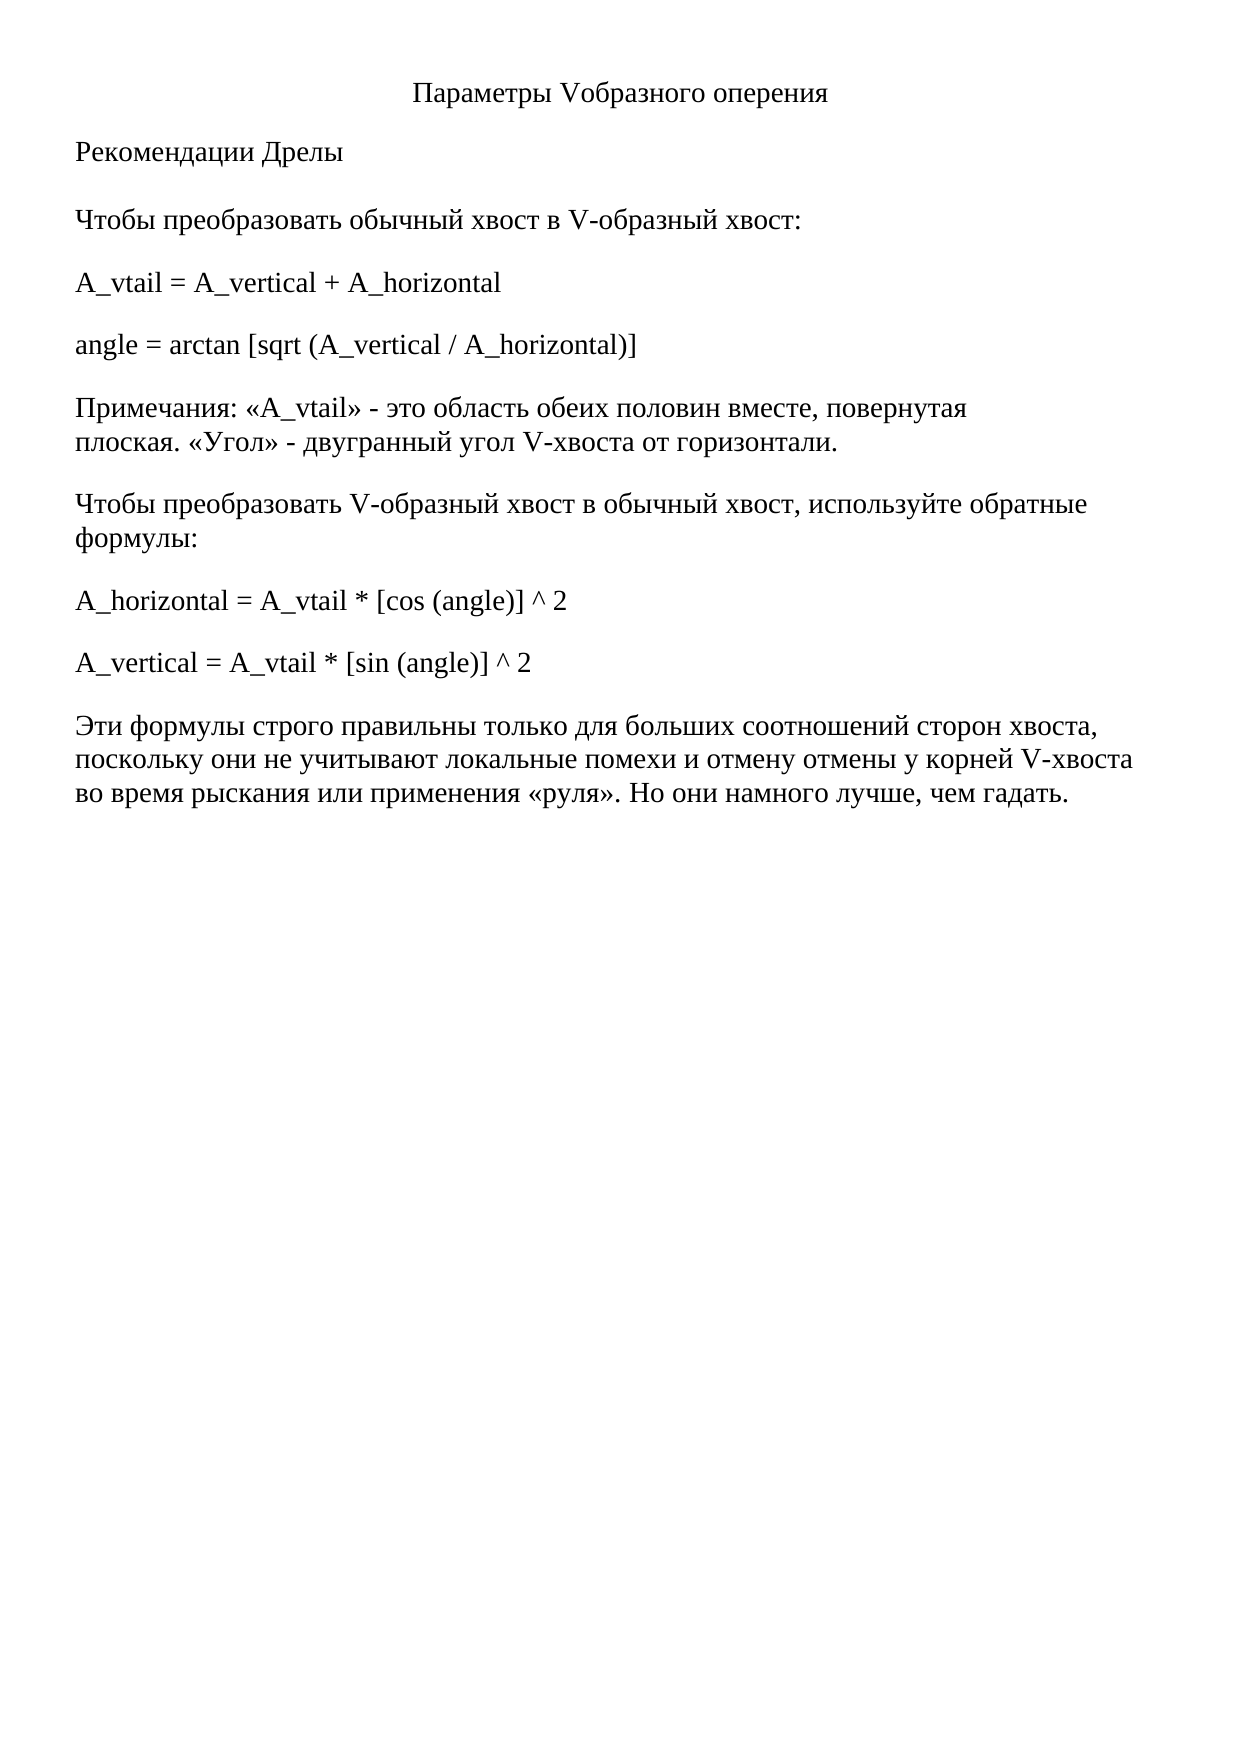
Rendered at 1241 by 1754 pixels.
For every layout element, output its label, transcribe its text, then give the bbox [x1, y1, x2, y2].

text Параметры Vобразного оперения [75, 75, 1165, 108]
text A_horizontal = A_vtail * [cos (angle)] ^ 2 [75, 583, 1165, 616]
text Чтобы преобразовать обычный хвост в V-образный хвост: [75, 202, 1165, 236]
text angle = arctan [sqrt (A_vertical / A_horizontal)] [75, 327, 1165, 361]
text Рекомендации Дрелы [75, 134, 1165, 168]
text A_vertical = A_vtail * [sin (angle)] ^ 2 [75, 645, 1165, 679]
text A_vtail = A_vertical + A_horizontal [75, 265, 1165, 298]
text Эти формулы строго правильны только для больших соотношений сторон хвоста, поскольку они не учитывают локальные помехи и отмену отмены у корней V-хвоста во время рыскания или применения «руля». Но они намного лучше, чем гадать. [75, 708, 1165, 809]
text Примечания: «A_vtail» - это область обеих половин вместе, повернутая плоская. «Угол» - двугранный угол V-хвоста от горизонтали. [75, 390, 1165, 457]
text Чтобы преобразовать V-образный хвост в обычный хвост, используйте обратные формулы: [75, 486, 1165, 553]
